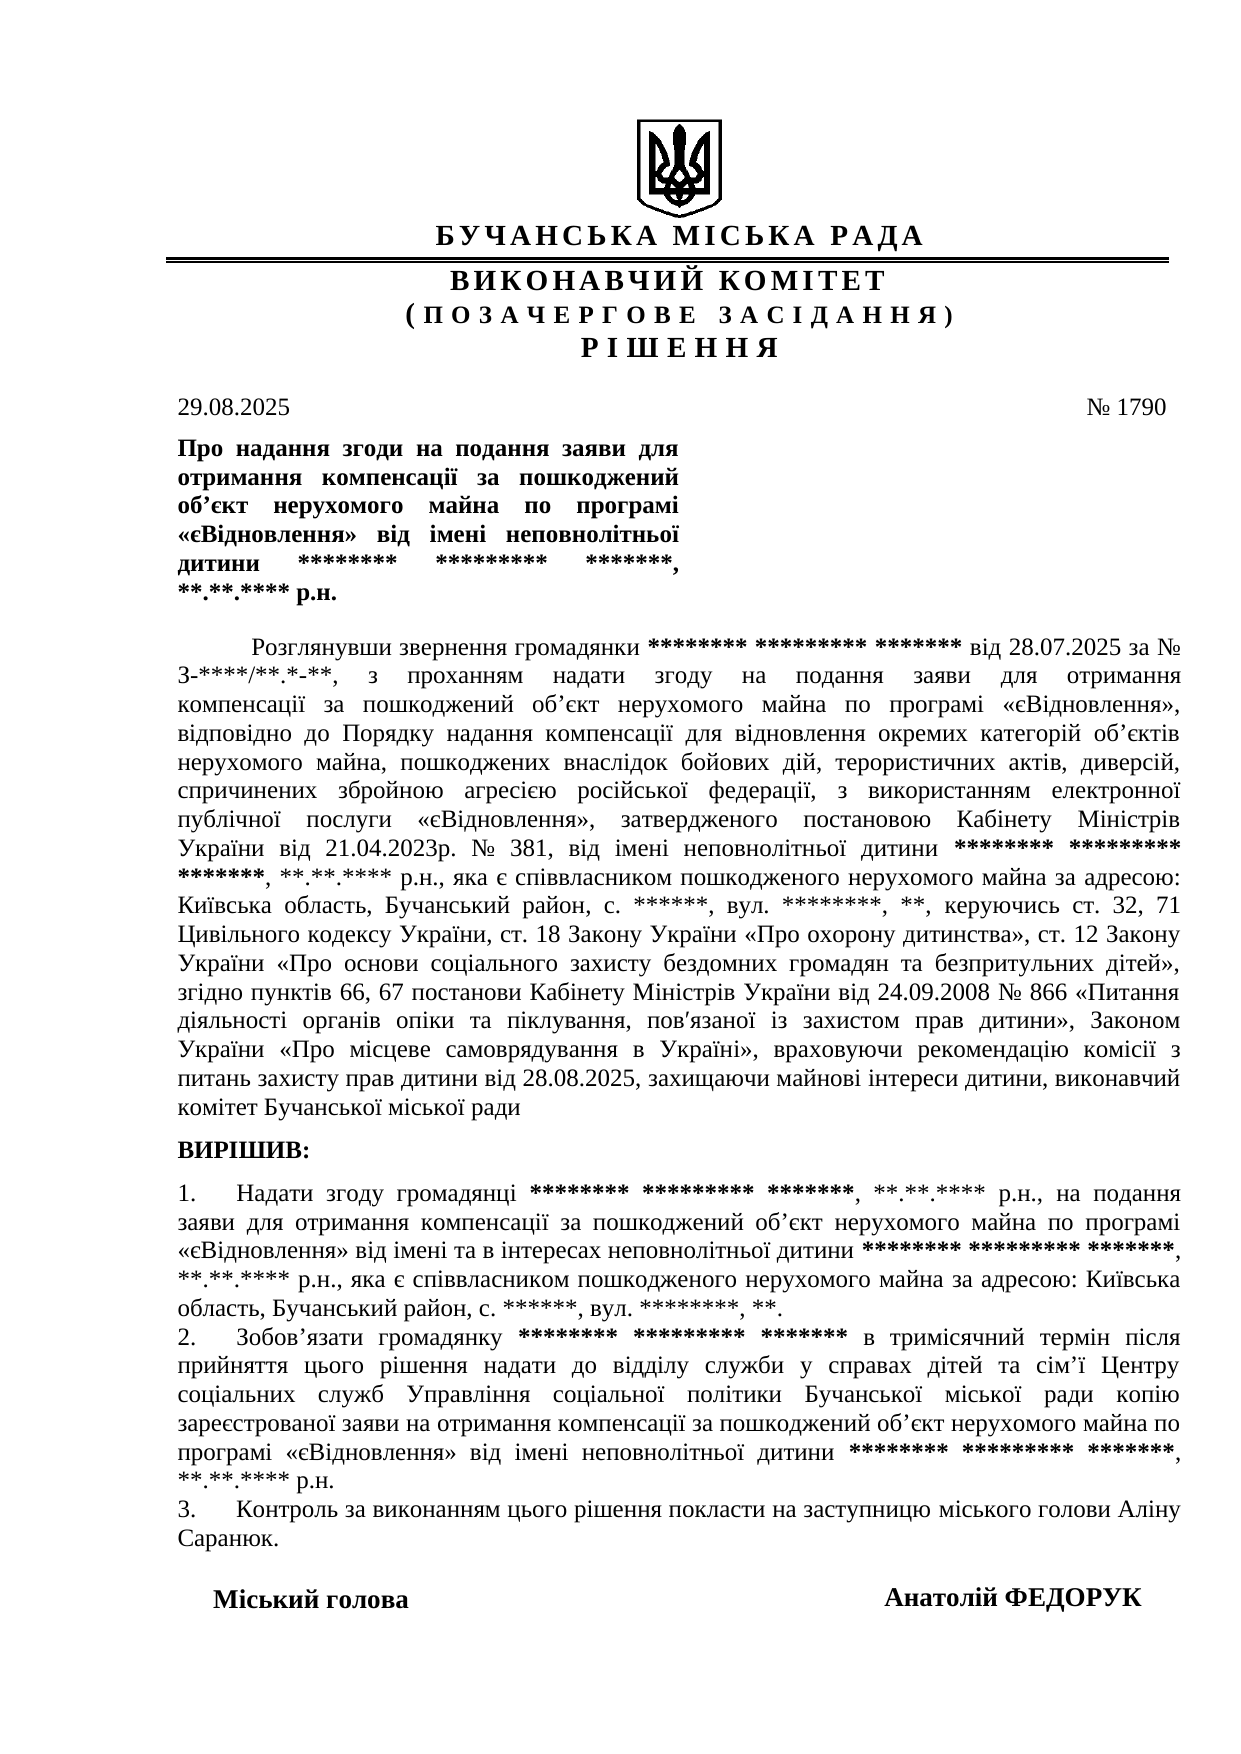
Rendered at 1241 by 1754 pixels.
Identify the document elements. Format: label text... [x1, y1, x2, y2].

list 1. Надати згоду громадянці ******** ********* *******, **.**.**** р.н., на подання заяви для отримання компенсації за пошкоджений об’єкт нерухомого майна по програмі «єВідновлення» від імені та в інтересах неповнолітньої дитини ******** ********* *******, **.**.**** р.н., яка є співвласником пошкодженого нерухомого майна за адресою: Київська область, Бучанський район, с. ******, вул. ********, **. [177, 1178, 1181, 1322]
table_header № 1790 [679, 392, 1192, 421]
table_header ВИКОНАВЧИЙ КОМІТЕТ [166, 263, 1169, 296]
table_header Міський голова [155, 1552, 670, 1614]
picture [635, 118, 723, 219]
text БУЧАНСЬКА МІСЬКА РАДА [177, 218, 1181, 252]
table_header 29.08.2025 [166, 392, 679, 421]
text 2. Зобов’язати громадянку ******** ********* ******* в тримісячний термін після прийняття цього рішення надати до відділу служби у справах дітей та сім’ї Центру соціальних служб Управління соціальної політики Бучанської міської ради копію зареєстрованої заяви на отримання компенсації за пошкоджений об’єкт нерухомого майна по програмі «єВідновлення» від імені неповнолітньої дитини ******** ********* *******, **.**.**** р.н. [177, 1322, 1181, 1494]
text 3. Контроль за виконанням цього рішення покласти на заступницю міського голови Аліну Саранюк. [177, 1494, 1181, 1552]
table_header Анатолій ФЕДОРУК [670, 1552, 1187, 1614]
text Про надання згоди на подання заяви для отримання компенсації за пошкоджений об’єкт нерухомого майна по програмі «єВідновлення» від імені неповнолітньої дитини ******** ********* *******, **.**.**** р.н. [177, 433, 679, 606]
text РІШЕННЯ [177, 330, 1181, 363]
text (ПОЗАЧЕРГОВЕ ЗАСІДАННЯ) [177, 296, 1181, 330]
text Розглянувши звернення громадянки ******** ********* ******* від 28.07.2025 за № З-****/**.*-**, з проханням надати згоду на подання заяви для отримання компенсації за пошкоджений об’єкт нерухомого майна по програмі «єВідновлення», відповідно до Порядку надання компенсації для відновлення окремих категорій об’єктів нерухомого майна, пошкоджених внаслідок бойових дій, терористичних актів, диверсій, спричинених збройною агресією російської федерації, з використанням електронної публічної послуги «єВідновлення», затвердженого постановою Кабінету Міністрів України від 21.04.2023р. № 381, від імені неповнолітньої дитини ******** ********* *******, **.**.**** р.н., яка є співвласником пошкодженого нерухомого майна за адресою: Київська область, Бучанський район, с. ******, вул. ********, **, керуючись ст. 32, 71 Цивільного кодексу України, ст. 18 Закону України «Про охорону дитинства», ст. 12 Закону України «Про основи соціального захисту бездомних громадян та безпритульних дітей», згідно пунктів 66, 67 постанови Кабінету Міністрів України від 24.09.2008 № 866 «Питання діяльності органів опіки та піклування, пов′язаної із захистом прав дитини», Законом України «Про місцеве самоврядування в Україні», враховуючи рекомендацію комісії з питань захисту прав дитини від 28.08.2025, захищаючи майнові інтереси дитини, виконавчий комітет Бучанської міської ради [177, 632, 1181, 1121]
text ВИРІШИВ: [177, 1135, 1181, 1164]
